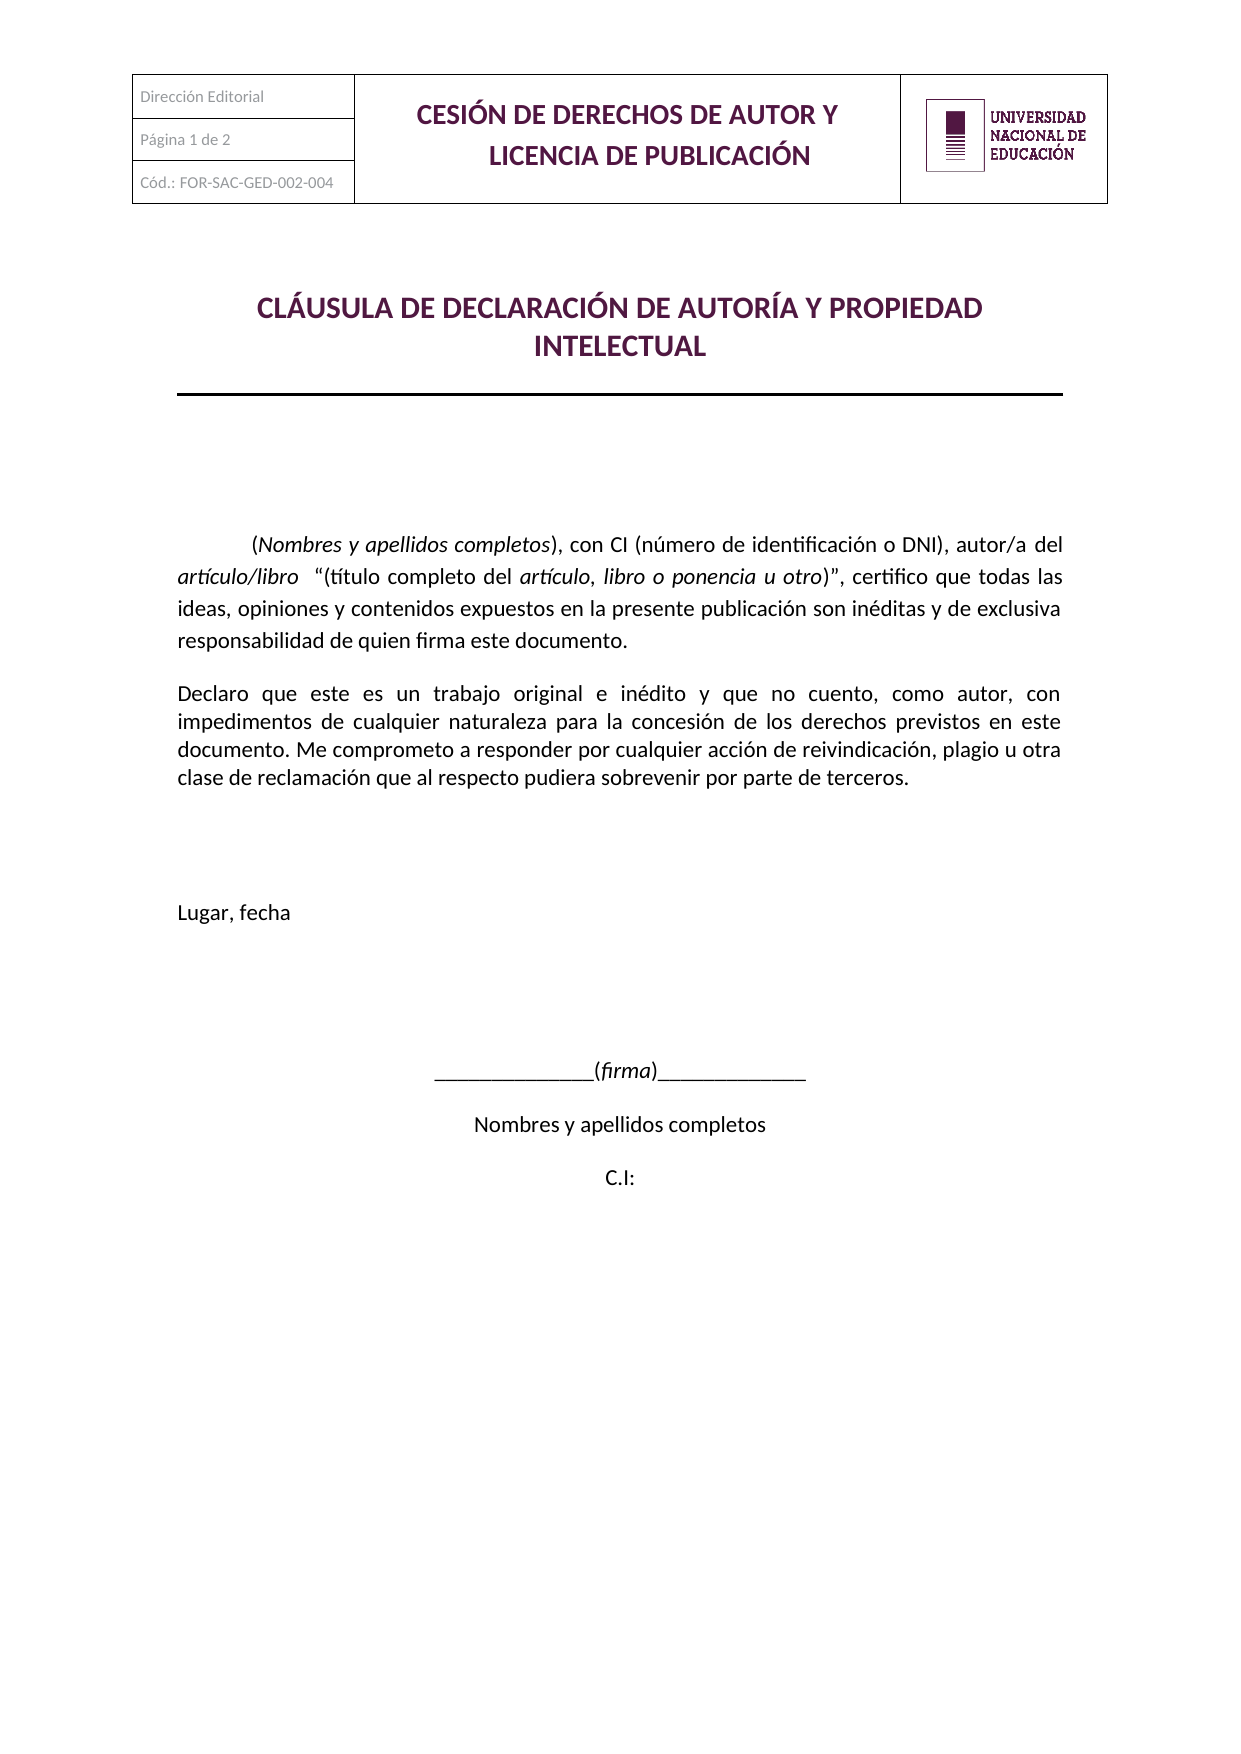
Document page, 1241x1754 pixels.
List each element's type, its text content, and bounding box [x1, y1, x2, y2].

text Declaro que este es un trabajo original e inédito y que no cuento, como autor, con impedimentos de cualquier naturaleza para la concesión de los derechos previstos en este documento. Me comprometo a responder por cualquier acción de reivindicación, plagio u otra clase de reclamación que al respecto pudiera sobrevenir por parte de terceros. [177, 679, 1063, 792]
text (Nombres y apellidos completos), con CI (número de identificación o DNI), autor/a del artículo/libro “(título completo del artículo, libro o ponencia u otro)”, certifico que todas las ideas, opiniones y contenidos expuestos en la presente publicación son inéditas y de exclusiva responsabilidad de quien firma este documento. [177, 530, 1063, 654]
text CLÁUSULA DE DECLARACIÓN DE AUTORÍA Y PROPIEDAD INTELECTUAL [177, 288, 1063, 365]
text C.I: [177, 1163, 1063, 1191]
text Nombres y apellidos completos [177, 1110, 1063, 1138]
text Lugar, fecha [177, 898, 1063, 926]
picture [925, 98, 1086, 172]
text ______________(firma)_____________ [177, 1057, 1063, 1085]
